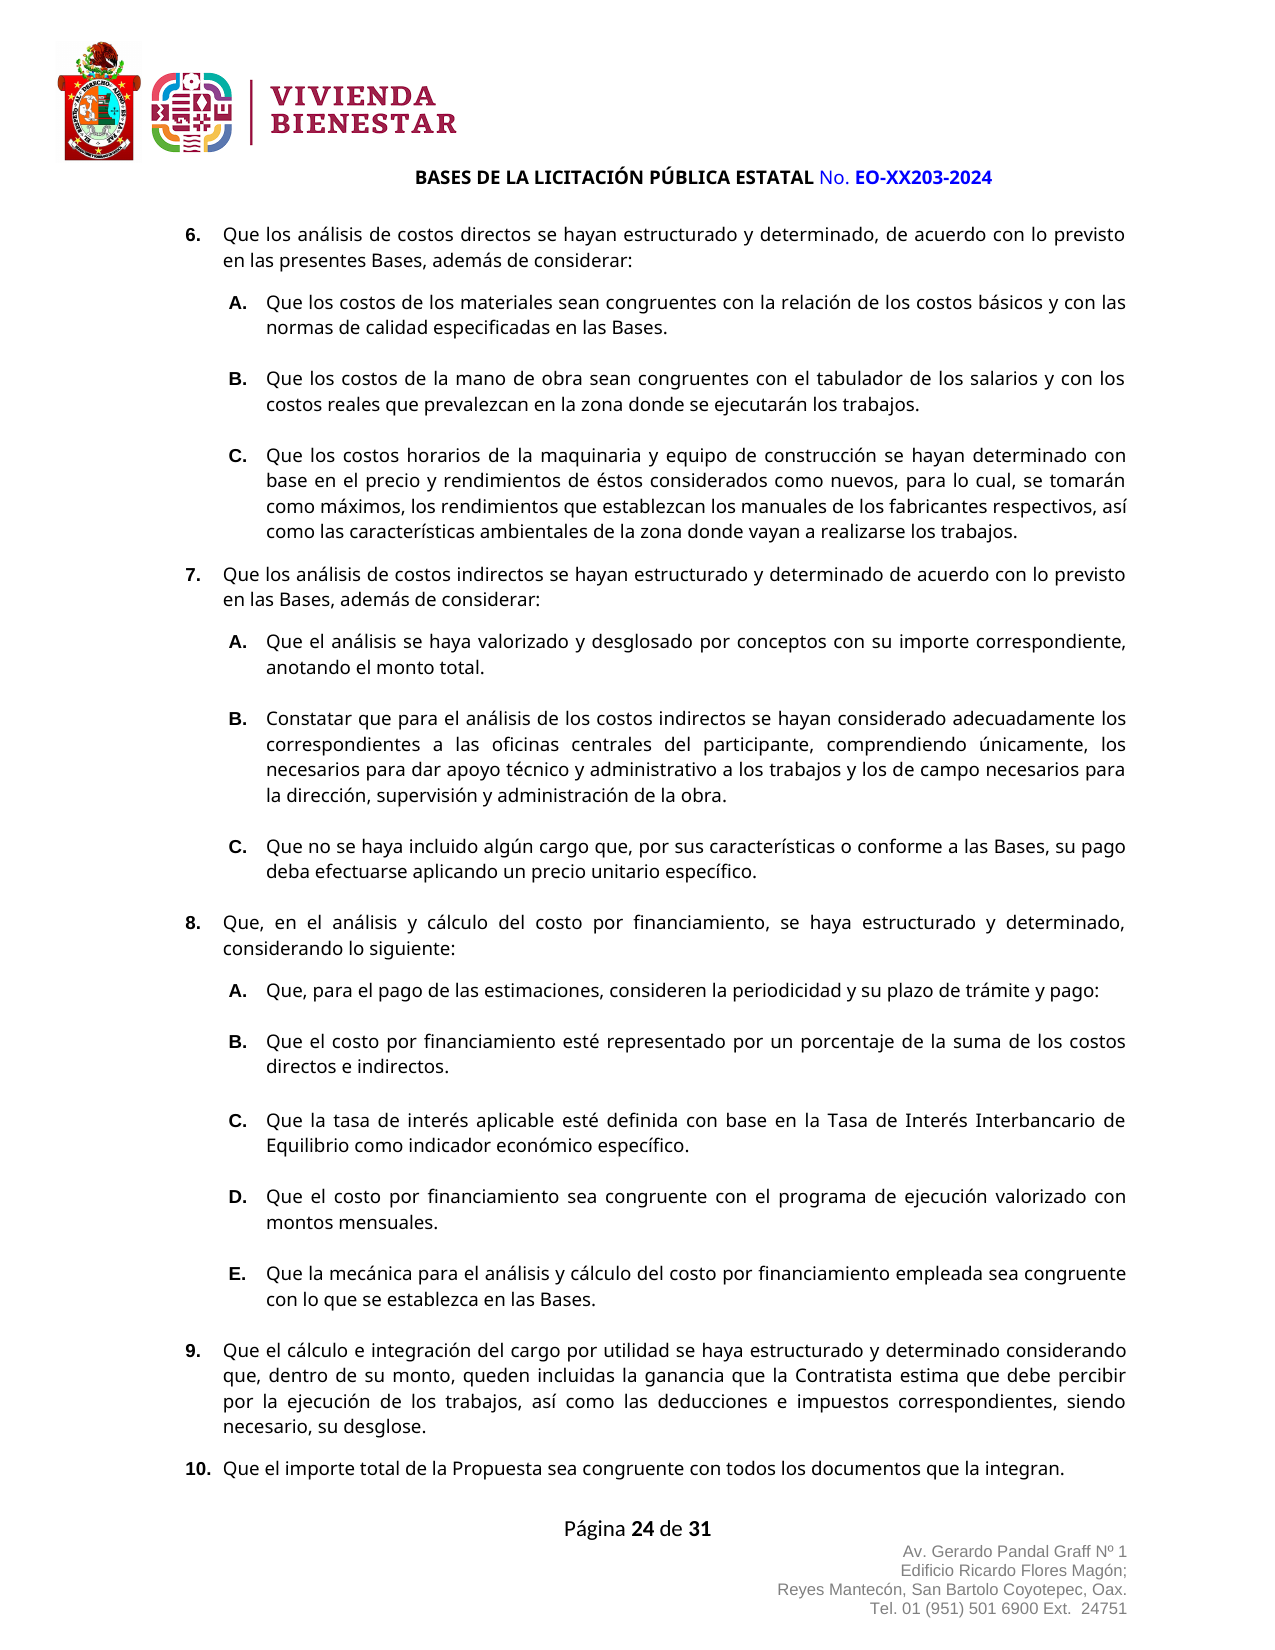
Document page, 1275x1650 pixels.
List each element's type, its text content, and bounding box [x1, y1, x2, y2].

list Que los costos de los materiales sean congruentes con la relación de los costos básicos y con las normas de calidad especificadas en las Bases. [228, 289, 1127, 340]
list Que no se haya incluido algún cargo que, por sus características o conforme a las Bases, su pago deba efectuarse aplicando un precio unitario específico. [228, 833, 1127, 884]
list Que, en el análisis y cálculo del costo por financiamiento, se haya estructurado y determinado, considerando lo siguiente: [185, 909, 1127, 961]
list Que los análisis de costos directos se hayan estructurado y determinado, de acuerdo con lo previsto en las presentes Bases, además de considerar: [185, 221, 1127, 272]
list Que, para el pago de las estimaciones, consideren la periodicidad y su plazo de trámite y pago: [228, 977, 1127, 1003]
list Que la tasa de interés aplicable esté definida con base en la Tasa de Interés Interbancario de Equilibrio como indicador económico específico. [228, 1107, 1127, 1158]
list Constatar que para el análisis de los costos indirectos se hayan considerado adecuadamente los correspondientes a las oficinas centrales del participante, comprendiendo únicamente, los necesarios para dar apoyo técnico y administrativo a los trabajos y los de campo necesarios para la dirección, supervisión y administración de la obra. [228, 705, 1127, 807]
list Que los costos de la mano de obra sean congruentes con el tabulador de los salarios y con los costos reales que prevalezcan en la zona donde se ejecutarán los trabajos. [228, 366, 1127, 417]
list Que el análisis se haya valorizado y desglosado por conceptos con su importe correspondiente, anotando el monto total. [228, 629, 1127, 680]
list Que el costo por financiamiento esté representado por un porcentaje de la suma de los costos directos e indirectos. [228, 1028, 1127, 1079]
list Que el importe total de la Propuesta sea congruente con todos los documentos que la integran. [185, 1456, 1127, 1481]
list Que la mecánica para el análisis y cálculo del costo por financiamiento empleada sea congruente con lo que se establezca en las Bases. [228, 1260, 1127, 1311]
list Que el costo por financiamiento sea congruente con el programa de ejecución valorizado con montos mensuales. [228, 1184, 1127, 1235]
picture [147, 64, 473, 161]
list Que el cálculo e integración del cargo por utilidad se haya estructurado y determinado considerando que, dentro de su monto, queden incluidas la ganancia que la Contratista estima que debe percibir por la ejecución de los trabajos, así como las deducciones e impuestos correspondientes, siendo necesario, su desglose. [185, 1337, 1127, 1439]
list Que los costos horarios de la maquinaria y equipo de construcción se hayan determinado con base en el precio y rendimientos de éstos considerados como nuevos, para lo cual, se tomarán como máximos, los rendimientos que establezcan los manuales de los fabricantes respectivos, así como las características ambientales de la zona donde vayan a realizarse los trabajos. [228, 442, 1127, 544]
list Que los análisis de costos indirectos se hayan estructurado y determinado de acuerdo con lo previsto en las Bases, además de considerar: [185, 561, 1127, 612]
picture [55, 41, 143, 163]
